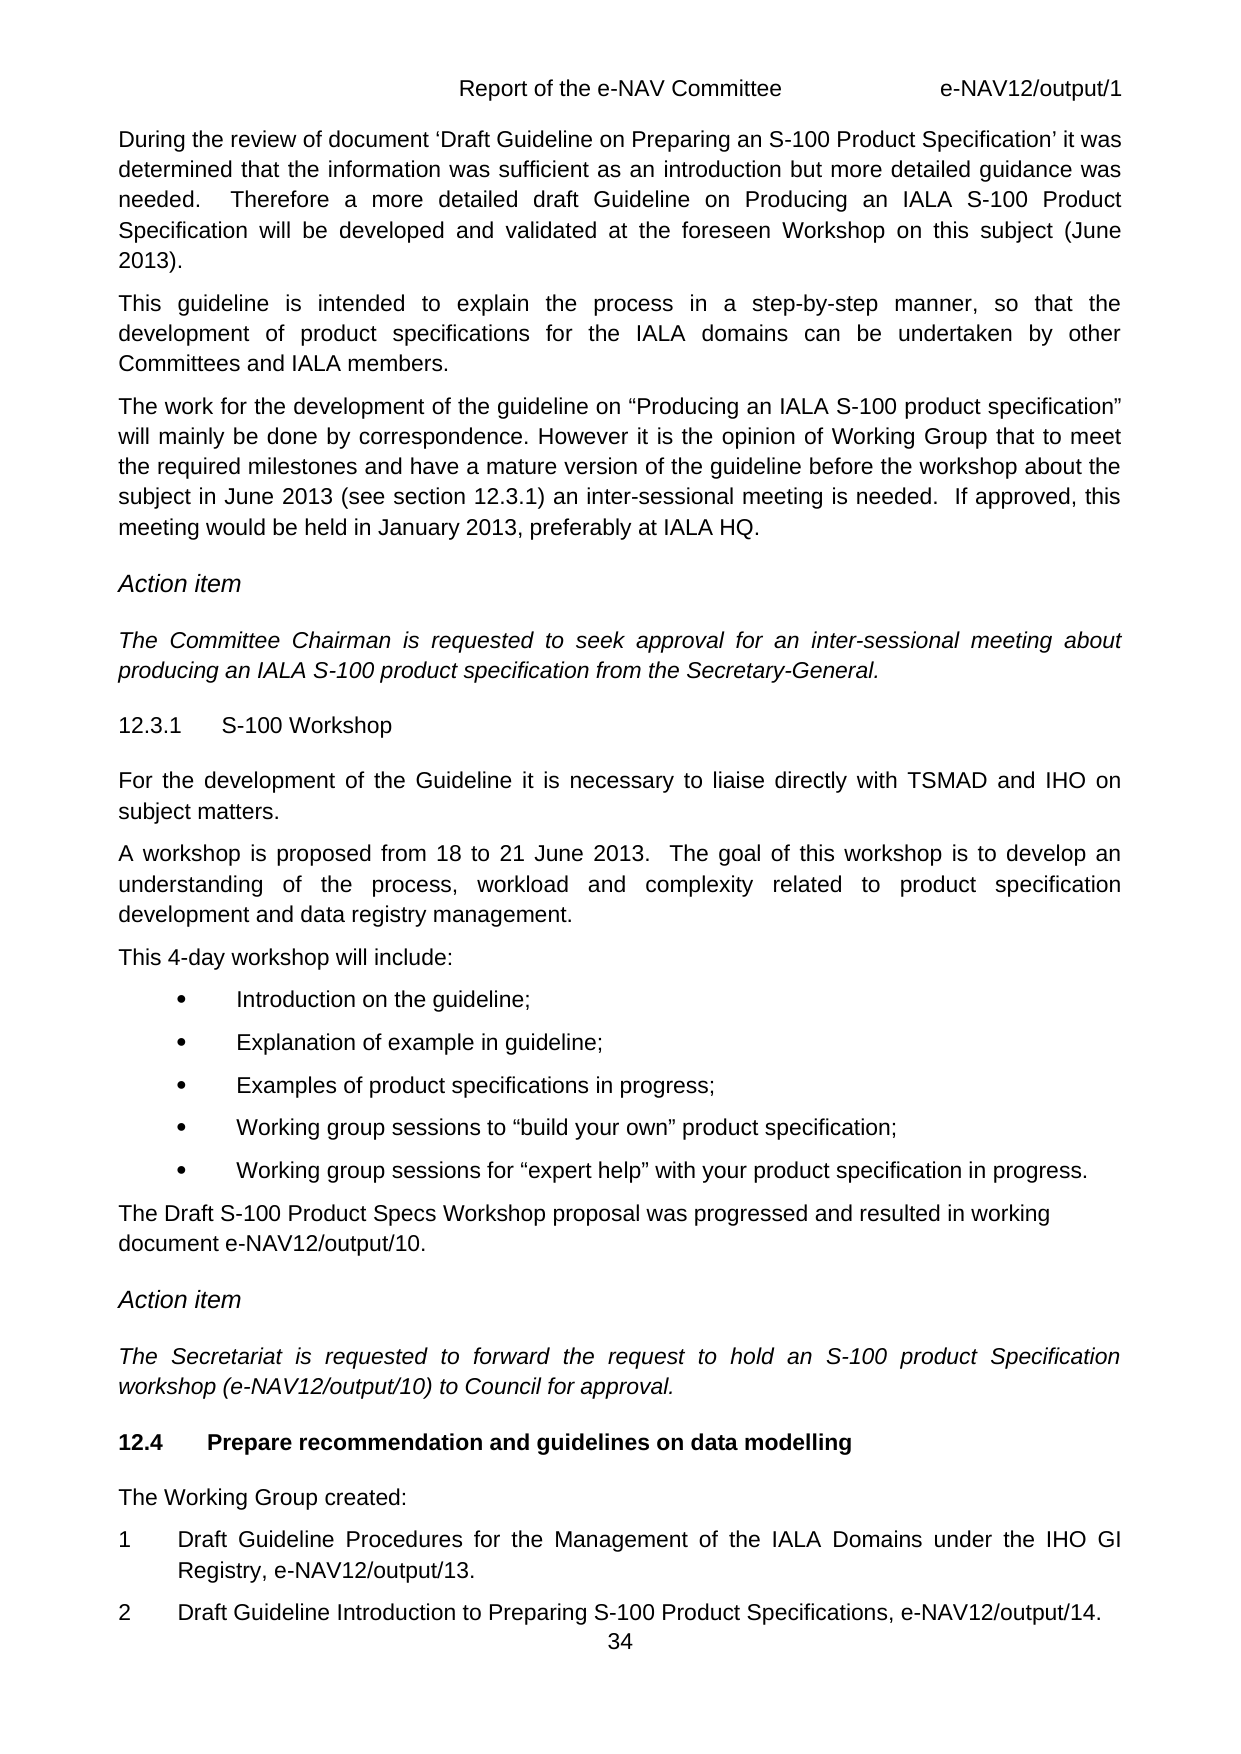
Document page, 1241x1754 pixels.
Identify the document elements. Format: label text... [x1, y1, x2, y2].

text The Draft S-100 Product Specs Workshop proposal was progressed and resulted in working document e-NAV12/output/10. [118, 1200, 1122, 1256]
text This 4-day workshop will include: [118, 943, 1122, 970]
list Draft Guideline Procedures for the Management of the IALA Domains under the IHO GI Registry, e-NAV12/output/13. [118, 1526, 1122, 1583]
text Explanation of example in guideline; [177, 1029, 1122, 1055]
text Working group sessions for “expert help” with your product specification in progress. [177, 1157, 1122, 1183]
text The Secretariat is requested to forward the request to hold an S-100 product Specification workshop (e-NAV12/output/10) to Council for approval. [118, 1343, 1122, 1400]
text The Committee Chairman is requested to seek approval for an inter-sessional meeting about producing an IALA S-100 product specification from the Secretary-General. [118, 627, 1122, 683]
text The work for the development of the guideline on “Producing an IALA S-100 product specification” will mainly be done by correspondence. However it is the opinion of Working Group that to meet the required milestones and have a mature version of the guideline before the workshop about the subject in June 2013 (see section 12.3.1) an inter-sessional meeting is needed. If approved, this meeting would be held in January 2013, preferably at IALA HQ. [118, 393, 1122, 540]
text Examples of product specifications in progress; [177, 1072, 1122, 1098]
text Action item [118, 1285, 1122, 1314]
text For the development of the Guideline it is necessary to liaise directly with TSMAD and IHO on subject matters. [118, 767, 1122, 824]
subtitle S-100 Workshop [118, 712, 1122, 738]
list Draft Guideline Introduction to Preparing S-100 Product Specifications, e-NAV12/output/14. [118, 1599, 1122, 1626]
text Working group sessions to “build your own” product specification; [177, 1114, 1122, 1141]
text A workshop is proposed from 18 to 21 June 2013. The goal of this workshop is to develop an understanding of the process, workload and complexity related to product specification development and data registry management. [118, 840, 1122, 927]
text The Working Group created: [118, 1484, 1122, 1510]
text This guideline is intended to explain the process in a step-by-step manner, so that the development of product specifications for the IALA domains can be undertaken by other Committees and IALA members. [118, 289, 1122, 376]
text Introduction on the guideline; [177, 986, 1122, 1012]
text Action item [118, 569, 1122, 597]
subtitle Prepare recommendation and guidelines on data modelling [118, 1428, 1122, 1455]
text During the review of document ‘Draft Guideline on Preparing an S-100 Product Specification’ it was determined that the information was sufficient as an introduction but more detailed guidance was needed. Therefore a more detailed draft Guideline on Producing an IALA S-100 Product Specification will be developed and validated at the foreseen Workshop on this subject (June 2013). [118, 126, 1122, 273]
